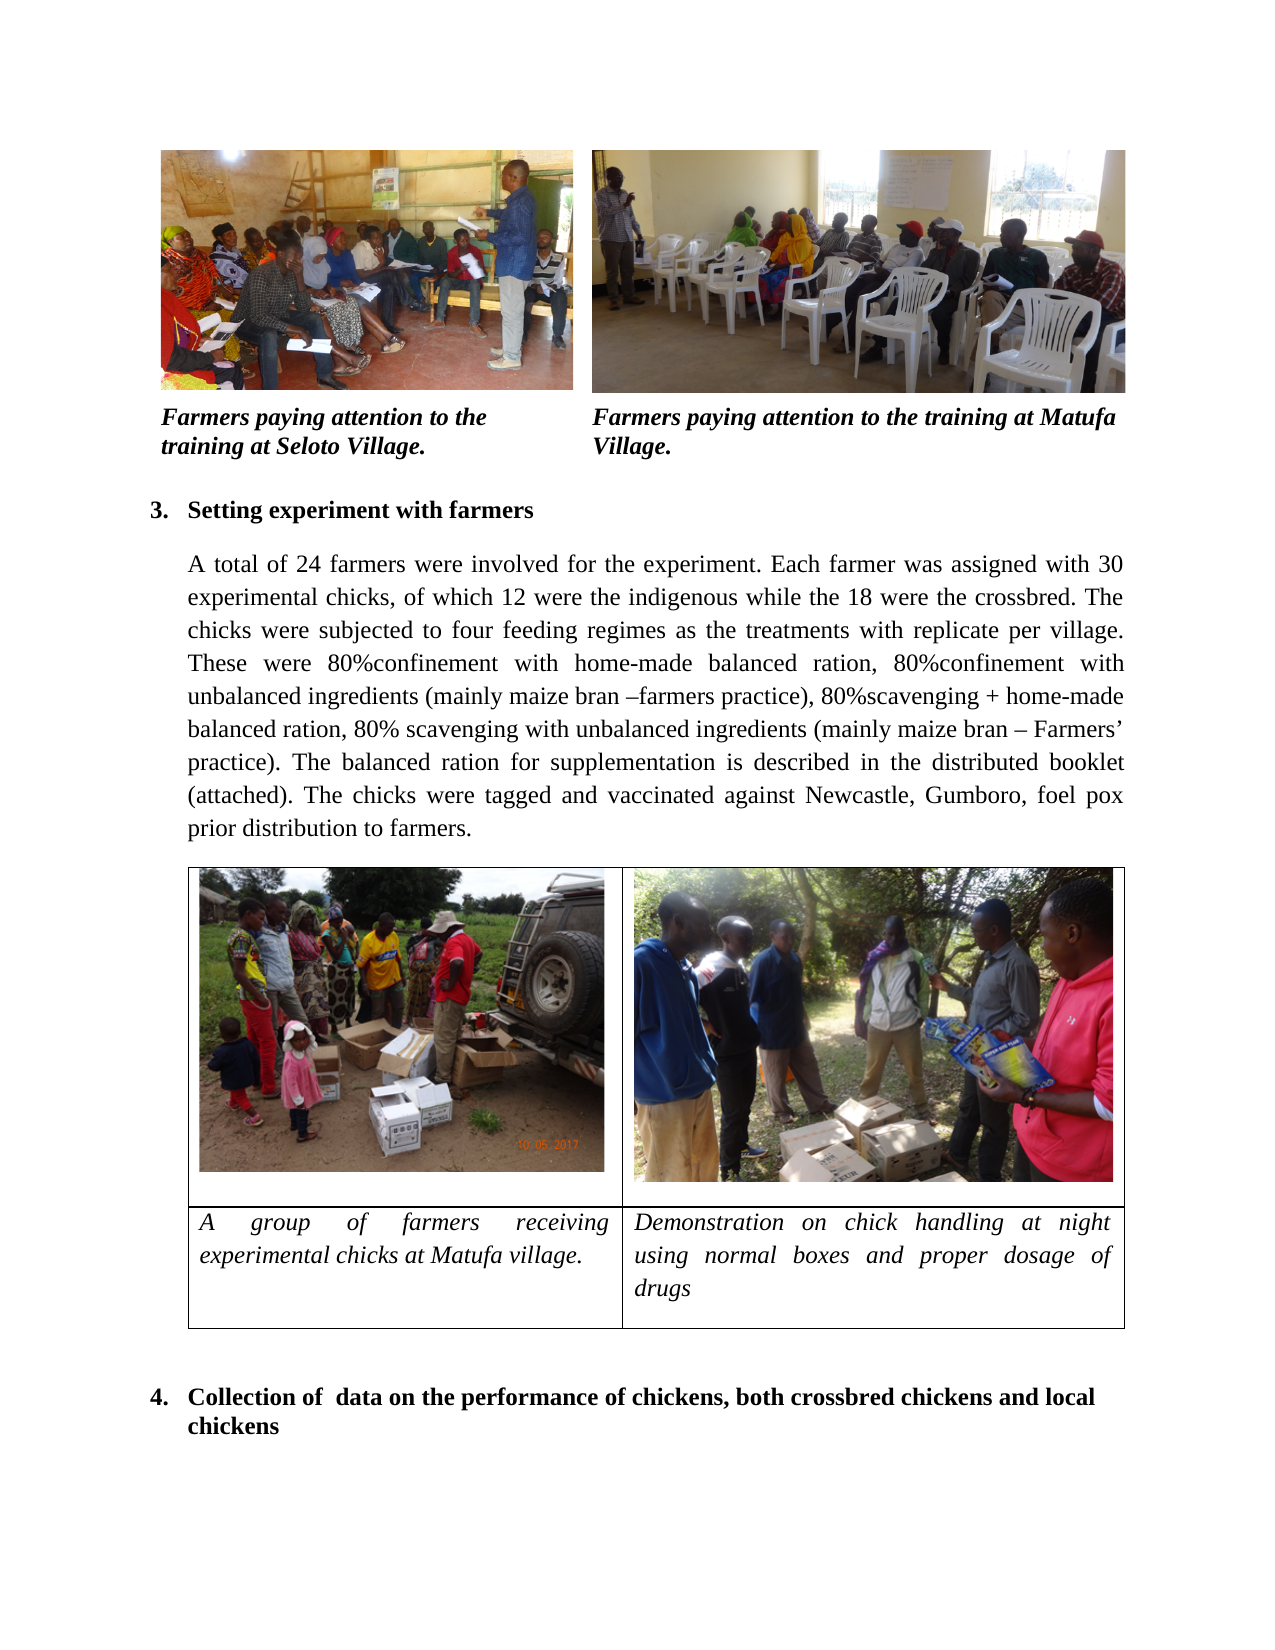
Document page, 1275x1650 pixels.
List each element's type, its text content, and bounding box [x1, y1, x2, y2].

picture [634, 868, 1114, 1182]
text A total of 24 farmers were involved for the experiment. Each farmer was assigned with 30 experimental chicks, of which 12 were the indigenous while the 18 were the crossbred. The chicks were subjected to four feeding regimes as the treatments with replicate per village. These were 80%confinement with home-made balanced ration, 80%confinement with unbalanced ingredients (mainly maize bran –farmers practice), 80%scavenging + home-made balanced ration, 80% scavenging with unbalanced ingredients (mainly maize bran – Farmers’ practice). The balanced ration for supplementation is described in the distributed booklet (attached). The chicks were tagged and vaccinated against Newcastle, Gumboro, foel pox prior distribution to farmers. [187, 549, 1125, 842]
table_header [189, 868, 622, 1206]
picture [592, 150, 1126, 393]
table_header [150, 150, 581, 402]
table_header [623, 868, 1124, 1206]
list Setting experiment with farmers [150, 495, 1125, 524]
table_header [581, 150, 1134, 402]
table_cell Farmers paying attention to the training at Seloto Village. [150, 402, 581, 467]
table_cell Demonstration on chick handling at night using normal boxes and proper dosage of drugs [623, 1208, 1124, 1327]
picture [199, 868, 605, 1172]
table_cell Farmers paying attention to the training at Matufa Village. [581, 402, 1134, 467]
list Collection of data on the performance of chickens, both crossbred chickens and local chickens [150, 1382, 1125, 1440]
picture [160, 150, 574, 390]
table_cell A group of farmers receiving experimental chicks at Matufa village. [189, 1208, 622, 1327]
